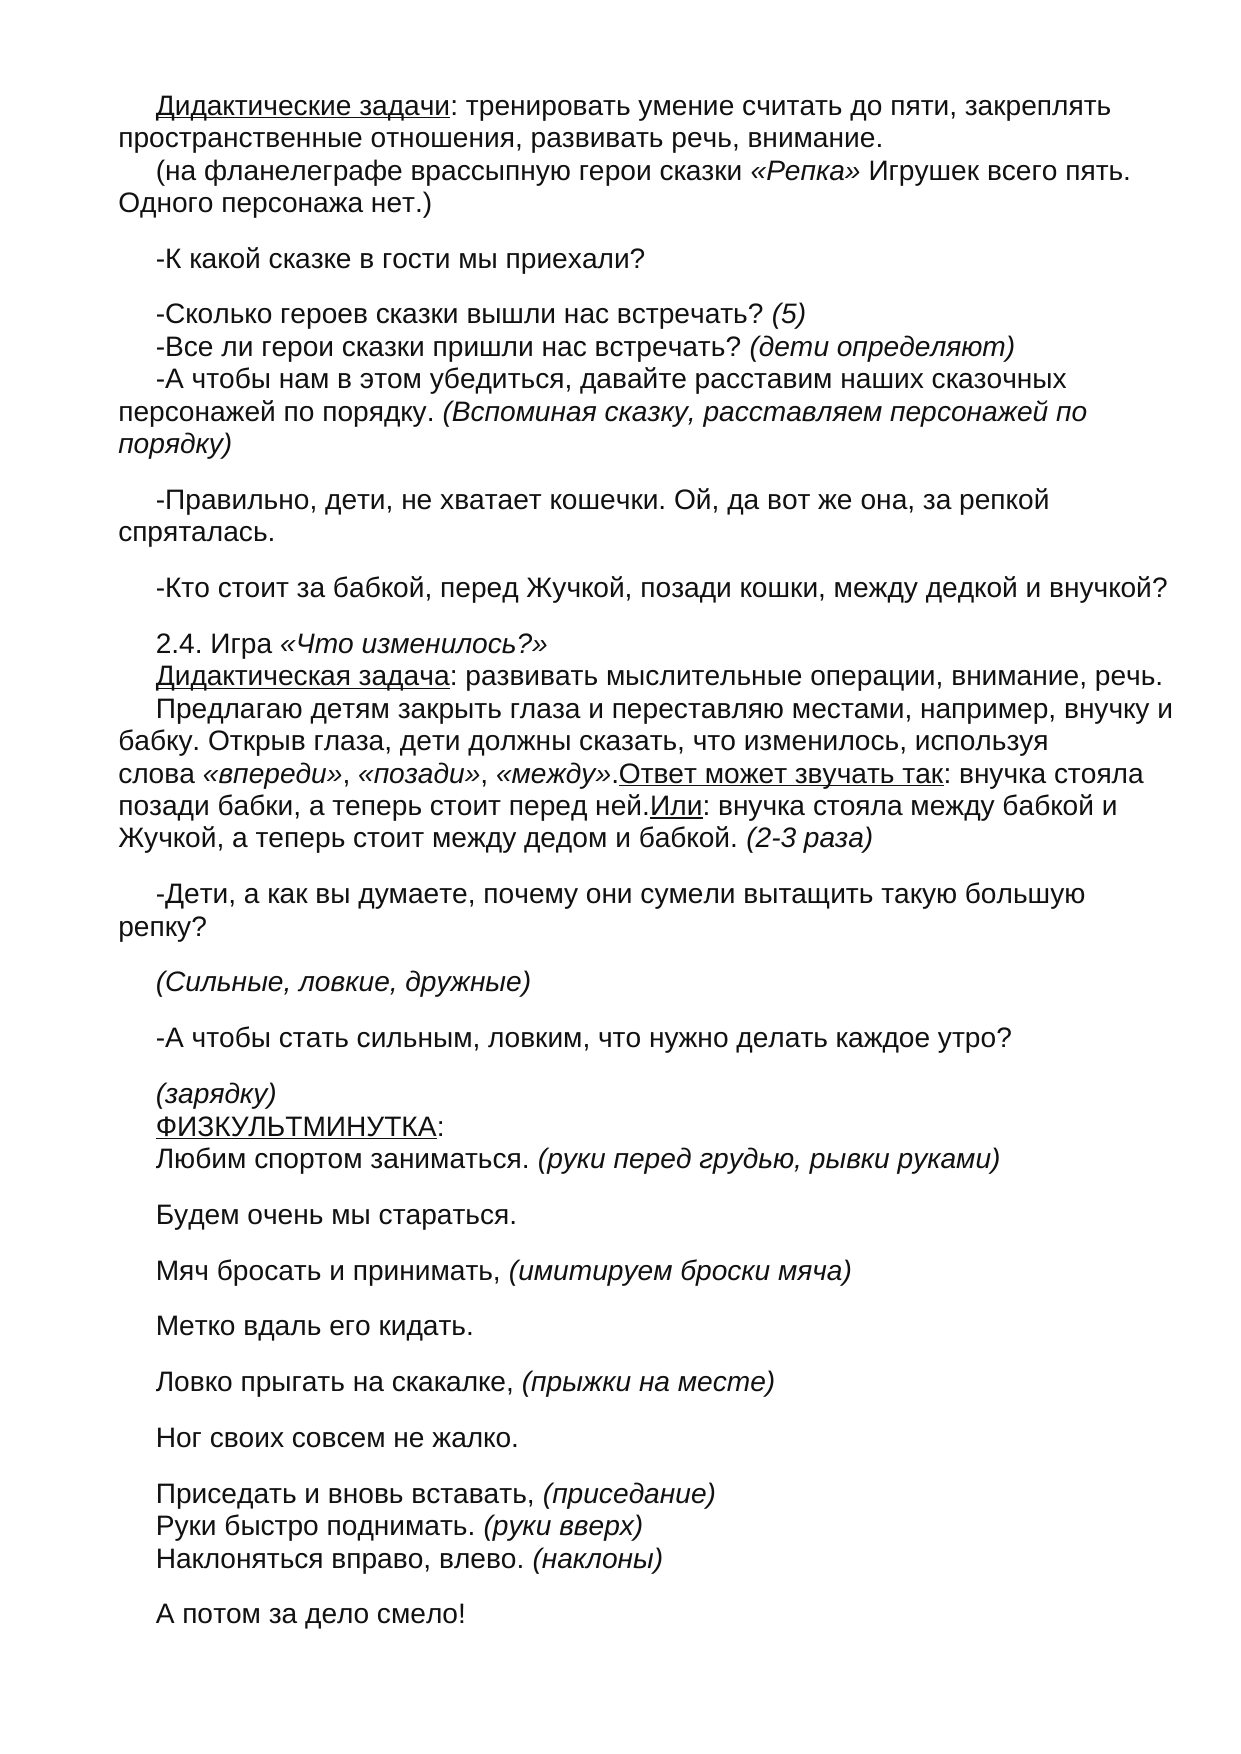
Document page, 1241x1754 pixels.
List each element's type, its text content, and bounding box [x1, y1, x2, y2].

text 2.4. Игра «Что изменилось?» [118, 627, 1181, 659]
text Предлагаю детям закрыть глаза и переставляю местами, например, внучку и бабку. Открыв глаза, дети должны сказать, что изменилось, используя слова «впереди», «позади», «между».Ответ может звучать так: внучка стояла позади бабки, а теперь стоит перед ней.Или: внучка стояла между бабкой и Жучкой, а теперь стоит между дедом и бабкой. (2-3 раза) [118, 692, 1181, 854]
text -Все ли герои сказки пришли нас встречать? (дети определяют) [118, 330, 1181, 362]
text (на фланелеграфе врассыпную герои сказки «Репка» Игрушек всего пять. Одного персонажа нет.) [118, 153, 1181, 218]
text Дидактическая задача: развивать мыслительные операции, внимание, речь. [118, 659, 1181, 692]
text Ловко прыгать на скакалке, (прыжки на месте) [118, 1365, 1181, 1398]
text -А чтобы нам в этом убедиться, давайте расставим наших сказочных персонажей по порядку. (Вспоминая сказку, расставляем персонажей по порядку) [118, 362, 1181, 459]
text -Кто стоит за бабкой, перед Жучкой, позади кошки, между дедкой и внучкой? [118, 571, 1181, 603]
text Любим спортом заниматься. (руки перед грудью, рывки руками) [118, 1142, 1181, 1174]
text Мяч бросать и принимать, (имитируем броски мяча) [118, 1253, 1181, 1286]
text -Сколько героев сказки вышли нас встречать? (5) [118, 297, 1181, 330]
text Руки быстро поднимать. (руки вверх) [118, 1509, 1181, 1542]
text Метко вдаль его кидать. [118, 1309, 1181, 1342]
text Будем очень мы стараться. [118, 1198, 1181, 1230]
text -К какой сказке в гости мы приехали? [118, 242, 1181, 274]
text -А чтобы стать сильным, ловким, что нужно делать каждое утро? [118, 1021, 1181, 1054]
text -Дети, а как вы думаете, почему они сумели вытащить такую большую репку? [118, 877, 1181, 942]
text Дидактические задачи: тренировать умение считать до пяти, закреплять пространственные отношения, развивать речь, внимание. [118, 89, 1181, 153]
text Наклоняться вправо, влево. (наклоны) [118, 1542, 1181, 1574]
text (зарядку) [118, 1077, 1181, 1109]
text (Сильные, ловкие, дружные) [118, 965, 1181, 998]
text ФИЗКУЛЬТМИНУТКА: [118, 1109, 1181, 1142]
text Ног своих совсем не жалко. [118, 1421, 1181, 1453]
text -Правильно, дети, не хватает кошечки. Ой, да вот же она, за репкой спряталась. [118, 483, 1181, 548]
text А потом за дело смело! [118, 1597, 1181, 1630]
text Приседать и вновь вставать, (приседание) [118, 1477, 1181, 1509]
